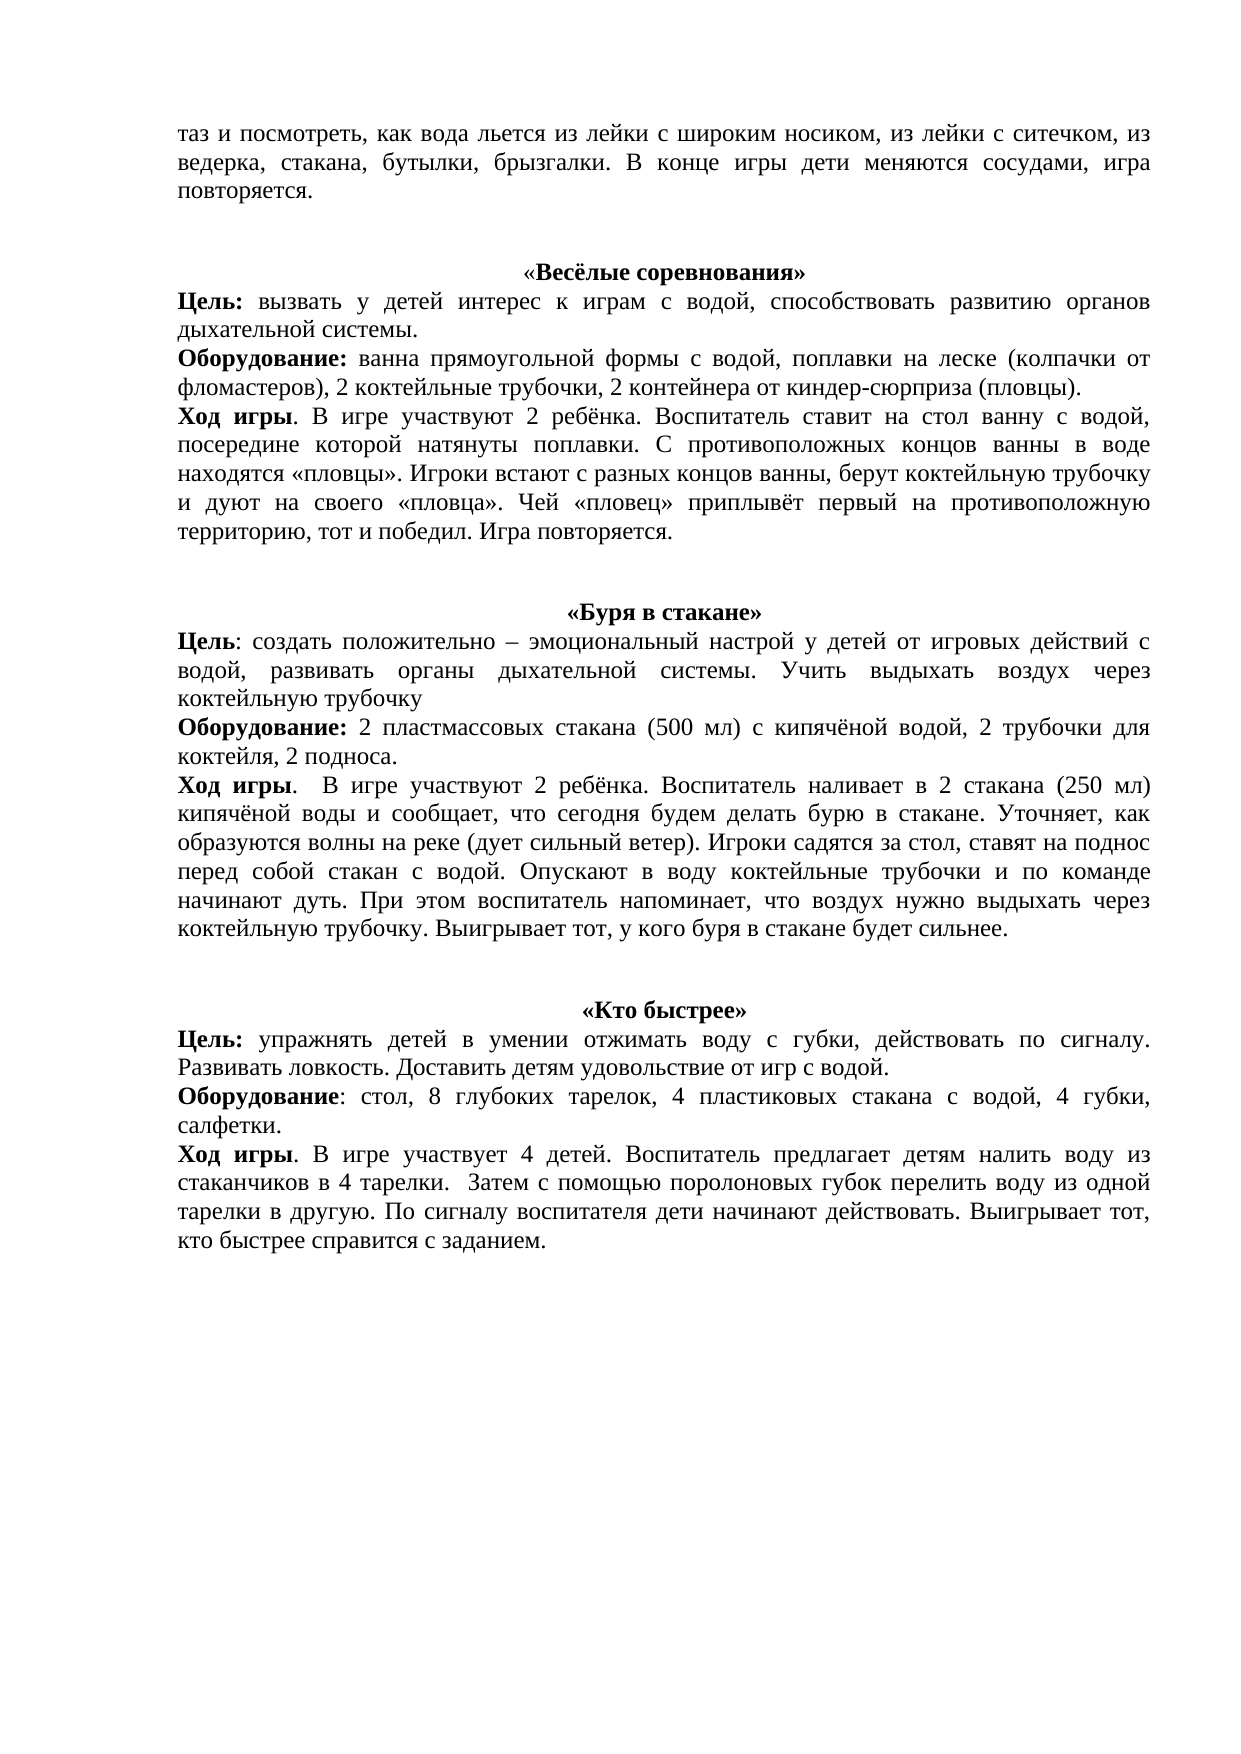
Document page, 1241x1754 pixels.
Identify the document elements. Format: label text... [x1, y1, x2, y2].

text Ход игры. В игре участвует 4 детей. Воспитатель предлагает детям налить воду из стаканчиков в 4 тарелки. Затем с помощью поролоновых губок перелить воду из одной тарелки в другую. По сигналу воспитателя дети начинают действовать. Выигрывает тот, кто быстрее справится с заданием. [177, 1139, 1152, 1254]
text Цель: упражнять детей в умении отжимать воду с губки, действовать по сигналу. Развивать ловкость. Доставить детям удовольствие от игр с водой. [177, 1024, 1152, 1081]
text Ход игры. В игре участвуют 2 ребёнка. Воспитатель ставит на стол ванну с водой, посередине которой натянуты поплавки. С противоположных концов ванны в воде находятся «пловцы». Игроки встают с разных концов ванны, берут коктейльную трубочку и дуют на своего «пловца». Чей «пловец» приплывёт первый на противоположную территорию, тот и победил. Игра повторяется. [177, 401, 1152, 544]
text Ход игры. В игре участвуют 2 ребёнка. Воспитатель наливает в 2 стакана (250 мл) кипячёной воды и сообщает, что сегодня будем делать бурю в стакане. Уточняет, как образуются волны на реке (дует сильный ветер). Игроки садятся за стол, ставят на поднос перед собой стакан с водой. Опускают в воду коктейльные трубочки и по команде начинают дуть. При этом воспитатель напоминает, что воздух нужно выдыхать через коктейльную трубочку. Выигрывает тот, у кого буря в стакане будет сильнее. [177, 770, 1152, 942]
text «Весёлые соревнования» [177, 257, 1152, 286]
text Оборудование: стол, 8 глубоких тарелок, 4 пластиковых стакана с водой, 4 губки, салфетки. [177, 1081, 1152, 1139]
text Оборудование: ванна прямоугольной формы с водой, поплавки на леске (колпачки от фломастеров), 2 коктейльные трубочки, 2 контейнера от киндер-сюрприза (пловцы). [177, 343, 1152, 401]
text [177, 118, 1152, 204]
text «Кто быстрее» [177, 995, 1152, 1024]
text Цель: создать положительно – эмоциональный настрой у детей от игровых действий с водой, развивать органы дыхательной системы. Учить выдыхать воздух через коктейльную трубочку [177, 626, 1152, 712]
text Оборудование: 2 пластмассовых стакана (500 мл) с кипячёной водой, 2 трубочки для коктейля, 2 подноса. [177, 712, 1152, 770]
text Цель: вызвать у детей интерес к играм с водой, способствовать развитию органов дыхательной системы. [177, 286, 1152, 343]
text «Буря в стакане» [177, 597, 1152, 626]
